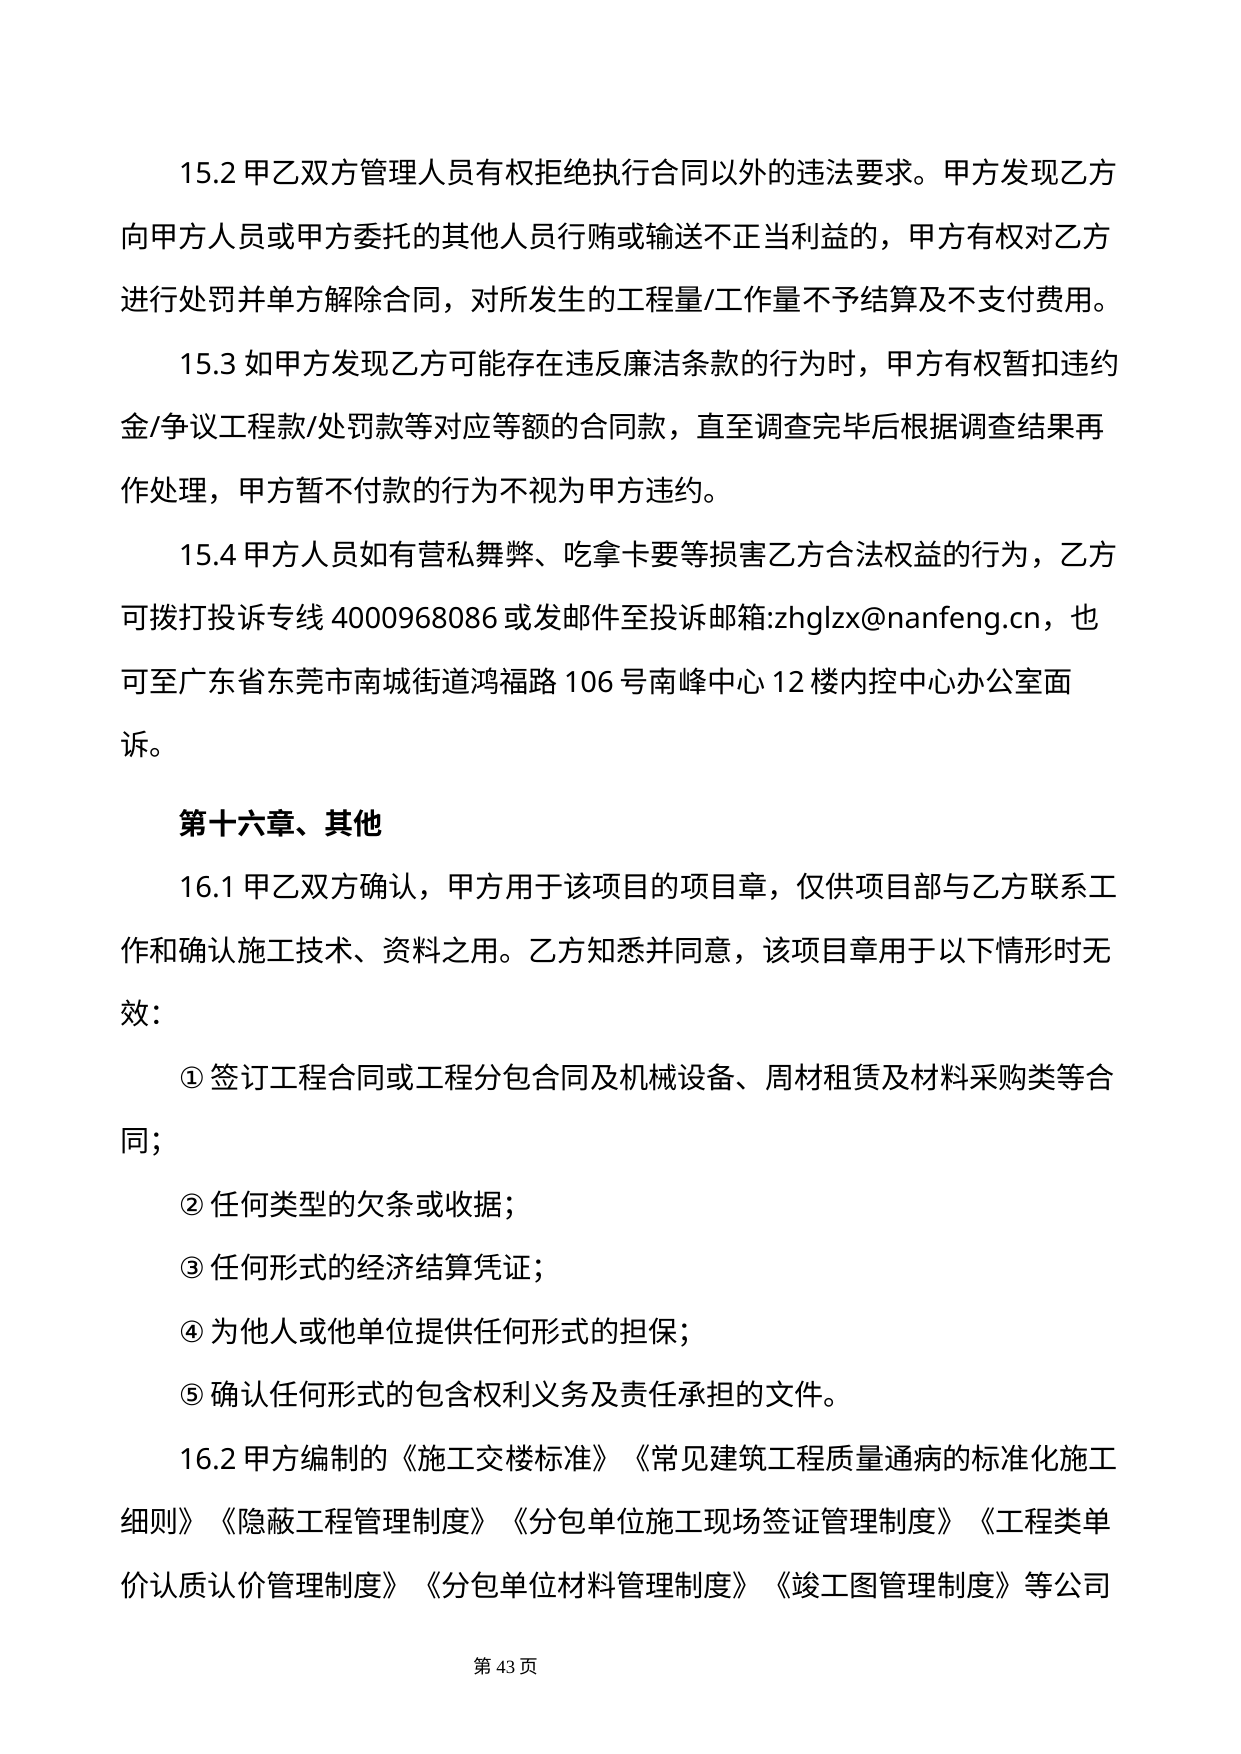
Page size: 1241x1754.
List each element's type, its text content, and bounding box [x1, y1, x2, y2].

text ④为他人或他单位提供任何形式的担保； [120, 1308, 1126, 1351]
text 第十六章、其他 [120, 800, 1126, 843]
text ⑤确认任何形式的包含权利义务及责任承担的文件。 [120, 1372, 1126, 1414]
text ②任何类型的欠条或收据； [120, 1181, 1126, 1223]
text 15.3 如甲方发现乙方可能存在违反廉洁条款的行为时，甲方有权暂扣违约金/争议工程款/处罚款等对应等额的合同款，直至调查完毕后根据调查结果再作处理，甲方暂不付款的行为不视为甲方违约。 [120, 341, 1126, 510]
text ③任何形式的经济结算凭证； [120, 1245, 1126, 1287]
text 15.2甲乙双方管理人员有权拒绝执行合同以外的违法要求。甲方发现乙方向甲方人员或甲方委托的其他人员行贿或输送不正当利益的，甲方有权对乙方进行处罚并单方解除合同，对所发生的工程量/工作量不予结算及不支付费用。 [120, 150, 1126, 319]
text 16.1甲乙双方确认，甲方用于该项目的项目章，仅供项目部与乙方联系工作和确认施工技术、资料之用。乙方知悉并同意，该项目章用于以下情形时无效： [120, 864, 1126, 1033]
text 15.4甲方人员如有营私舞弊、吃拿卡要等损害乙方合法权益的行为，乙方可拨打投诉专线 4000968086或发邮件至投诉邮箱:zhglzx@nanfeng.cn，也可至广东省东莞市南城街道鸿福路106号南峰中心12楼内控中心办公室面诉。 [120, 531, 1126, 764]
text ①签订工程合同或工程分包合同及机械设备、周材租赁及材料采购类等合同； [120, 1054, 1126, 1160]
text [120, 1435, 1126, 1604]
